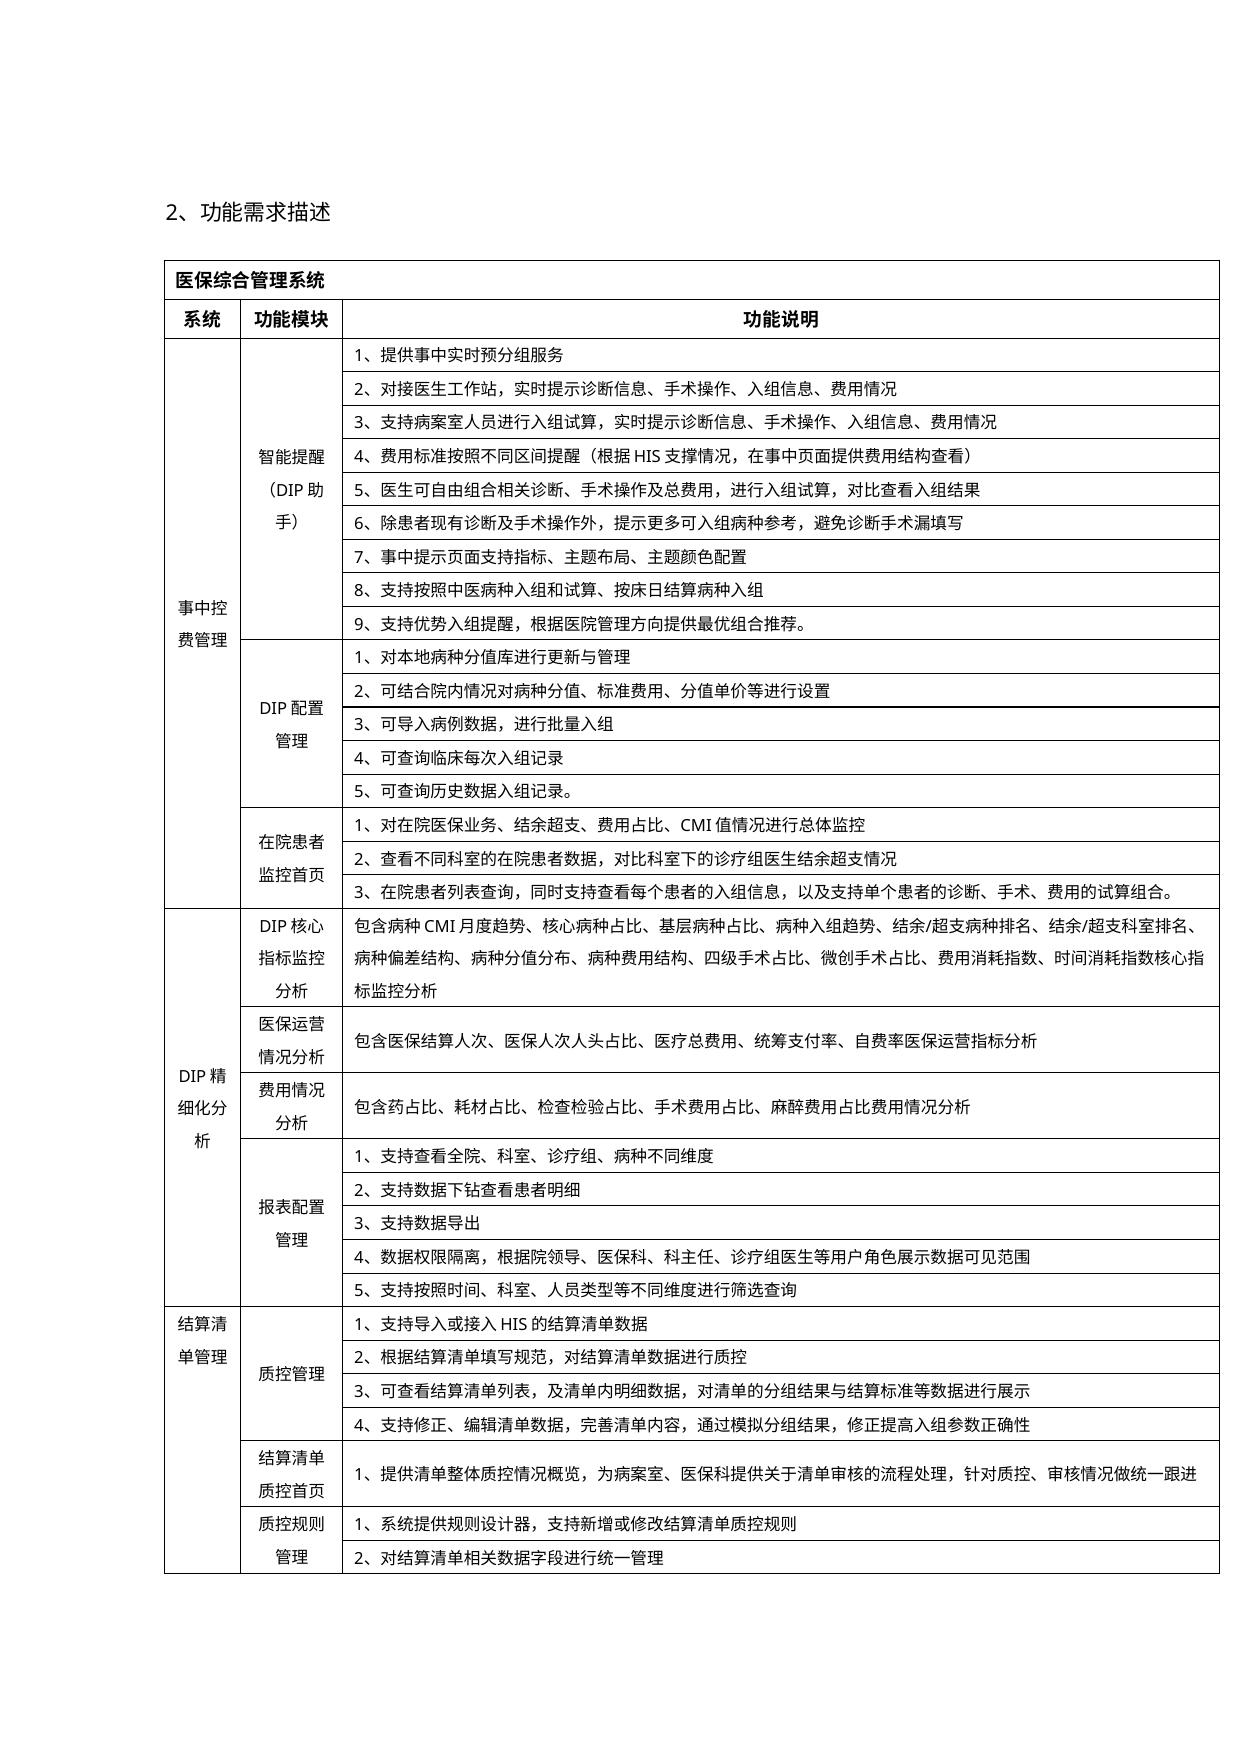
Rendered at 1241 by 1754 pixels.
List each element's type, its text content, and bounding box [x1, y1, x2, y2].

table_cell 1、系统提供规则设计器，支持新增或修改结算清单质控规则 [343, 1507, 1219, 1540]
table_cell 4、支持修正、编辑清单数据，完善清单内容，通过模拟分组结果，修正提高入组参数正确性 [343, 1408, 1219, 1440]
table_cell 4、费用标准按照不同区间提醒（根据HIS支撑情况，在事中页面提供费用结构查看） [343, 439, 1219, 472]
table_cell 结算清单质控首页 [241, 1441, 342, 1506]
table_cell 3、支持病案室人员进行入组试算，实时提示诊断信息、手术操作、入组信息、费用情况 [343, 406, 1219, 438]
table_cell 结算清单管理 [165, 1307, 240, 1573]
table_cell 1、支持查看全院、科室、诊疗组、病种不同维度 [343, 1139, 1219, 1172]
text 2、功能需求描述 [165, 194, 1087, 227]
table_cell 5、支持按照时间、科室、人员类型等不同维度进行筛选查询 [343, 1274, 1219, 1306]
table_cell 3、可导入病例数据，进行批量入组 [343, 708, 1219, 740]
table_cell 功能模块 [241, 300, 342, 337]
table_cell 功能说明 [343, 300, 1219, 337]
table_cell 报表配置管理 [241, 1139, 342, 1306]
table_cell 1、提供事中实时预分组服务 [343, 339, 1219, 371]
table_cell 4、可查询临床每次入组记录 [343, 741, 1219, 773]
table_cell 事中控费管理 [165, 339, 240, 908]
table_cell 费用情况分析 [241, 1073, 342, 1138]
table_cell 1、提供清单整体质控情况概览，为病案室、医保科提供关于清单审核的流程处理，针对质控、审核情况做统一跟进 [343, 1441, 1219, 1506]
table_cell 8、支持按照中医病种入组和试算、按床日结算病种入组 [343, 573, 1219, 606]
table_cell 3、支持数据导出 [343, 1206, 1219, 1239]
table_cell 2、对接医生工作站，实时提示诊断信息、手术操作、入组信息、费用情况 [343, 372, 1219, 404]
table_cell DIP配置管理 [241, 640, 342, 807]
table_cell 包含病种CMI月度趋势、核心病种占比、基层病种占比、病种入组趋势、结余/超支病种排名、结余/超支科室排名、病种偏差结构、病种分值分布、病种费用结构、四级手术占比、微创手术占比、费用消耗指数、时间消耗指数核心指标监控分析 [343, 909, 1219, 1006]
table_cell DIP核心指标监控分析 [241, 909, 342, 1006]
table_cell 3、可查看结算清单列表，及清单内明细数据，对清单的分组结果与结算标准等数据进行展示 [343, 1374, 1219, 1407]
table_cell 医保运营情况分析 [241, 1007, 342, 1072]
table_cell 9、支持优势入组提醒，根据医院管理方向提供最优组合推荐。 [343, 607, 1219, 639]
table_cell DIP精细化分析 [165, 909, 240, 1306]
table_cell 4、数据权限隔离，根据院领导、医保科、科主任、诊疗组医生等用户角色展示数据可见范围 [343, 1240, 1219, 1272]
table_cell 质控管理 [241, 1307, 342, 1440]
table_cell 1、对在院医保业务、结余超支、费用占比、CMI值情况进行总体监控 [343, 808, 1219, 841]
table_cell 7、事中提示页面支持指标、主题布局、主题颜色配置 [343, 540, 1219, 572]
table_cell 1、支持导入或接入HIS的结算清单数据 [343, 1307, 1219, 1339]
table_cell 2、查看不同科室的在院患者数据，对比科室下的诊疗组医生结余超支情况 [343, 842, 1219, 874]
table_header 医保综合管理系统 [165, 261, 1219, 298]
table_cell 2、对结算清单相关数据字段进行统一管理 [343, 1541, 1219, 1573]
table_cell 质控规则管理 [241, 1507, 342, 1573]
table_cell 2、支持数据下钻查看患者明细 [343, 1173, 1219, 1205]
table_cell 2、可结合院内情况对病种分值、标准费用、分值单价等进行设置 [343, 674, 1219, 706]
table_cell 在院患者监控首页 [241, 808, 342, 908]
table_cell 2、根据结算清单填写规范，对结算清单数据进行质控 [343, 1341, 1219, 1373]
table_cell 包含药占比、耗材占比、检查检验占比、手术费用占比、麻醉费用占比费用情况分析 [343, 1073, 1219, 1138]
table_cell 系统 [165, 300, 240, 337]
table_cell 3、在院患者列表查询，同时支持查看每个患者的入组信息，以及支持单个患者的诊断、手术、费用的试算组合。 [343, 875, 1219, 908]
table_cell 6、除患者现有诊断及手术操作外，提示更多可入组病种参考，避免诊断手术漏填写 [343, 506, 1219, 539]
table_cell 1、对本地病种分值库进行更新与管理 [343, 640, 1219, 673]
table_cell 包含医保结算人次、医保人次人头占比、医疗总费用、统筹支付率、自费率医保运营指标分析 [343, 1007, 1219, 1072]
table_cell 智能提醒（DIP助手） [241, 339, 342, 639]
table_cell 5、可查询历史数据入组记录。 [343, 775, 1219, 807]
table_cell 5、医生可自由组合相关诊断、手术操作及总费用，进行入组试算，对比查看入组结果 [343, 473, 1219, 505]
